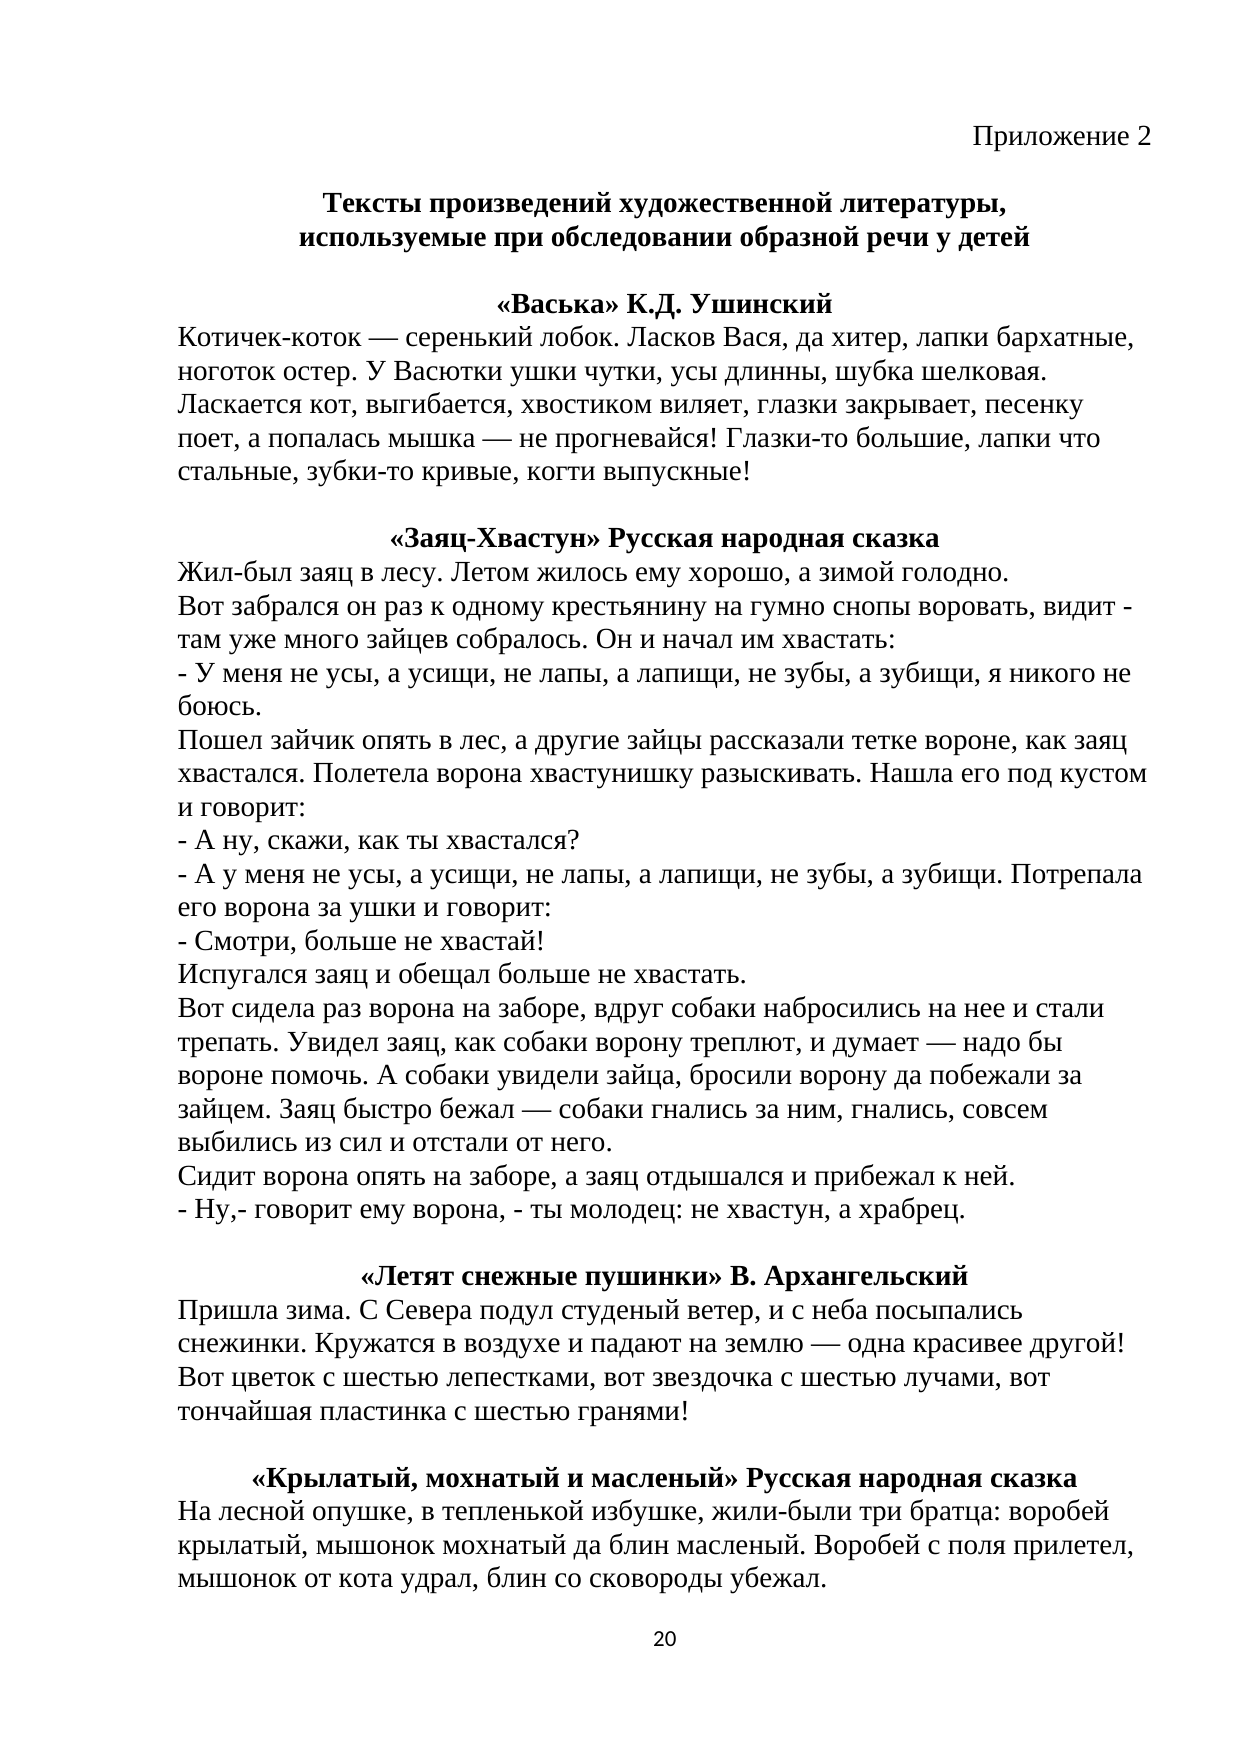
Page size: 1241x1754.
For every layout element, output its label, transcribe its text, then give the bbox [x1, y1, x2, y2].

text «Заяц-Хвастун» Русская народная сказка [177, 521, 1152, 554]
text - А у меня не усы, а усищи, не лапы, а лапищи, не зубы, а зубищи. Потрепала его ворона за ушки и говорит: [177, 856, 1152, 923]
text Котичек-коток — серенький лобок. Ласков Вася, да хитер, лапки бархатные, ноготок остер. У Васютки ушки чутки, усы длинны, шубка шелковая. [177, 319, 1152, 386]
text Пошел зайчик опять в лес, а другие зайцы рассказали тетке вороне, как заяц хвастался. Полетела ворона хвастунишку разыскивать. Нашла его под кустом и говорит: [177, 722, 1152, 822]
text Ласкается кот, выгибается, хвостиком виляет, глазки закрывает, песенку поет, а попалась мышка — не прогневайся! Глазки-то большие, лапки что стальные, зубки-то кривые, когти выпускные! [177, 386, 1152, 487]
text «Васька» К.Д. Ушинский [177, 286, 1152, 319]
text - А ну, скажи, как ты хвастался? [177, 822, 1152, 856]
text - Смотри, больше не хвастай! [177, 923, 1152, 957]
text - Ну,- говорит ему ворона, - ты молодец: не хвастун, а храбрец. [177, 1191, 1152, 1225]
text - У меня не усы, а усищи, не лапы, а лапищи, не зубы, а зубищи, я никого не боюсь. [177, 655, 1152, 722]
text используемые при обследовании образной речи у детей [177, 219, 1152, 252]
text Пришла зима. С Севера подул студеный ветер, и с неба посыпались снежинки. Кружатся в воздухе и падают на землю — одна красивее другой! Вот цветок с шестью лепестками, вот звездочка с шестью лучами, вот тончайшая пластинка с шестью гранями! [177, 1292, 1152, 1426]
text На лесной опушке, в тепленькой избушке, жили-были три братца: воробей крылатый, мышонок мохнатый да блин масленый. Воробей с поля прилетел, мышонок от кота удрал, блин со сковороды убежал. [177, 1493, 1152, 1594]
text Жил-был заяц в лесу. Летом жилось ему хорошо, а зимой голодно. [177, 554, 1152, 588]
text Вот сидела раз ворона на заборе, вдруг собаки набросились на нее и стали трепать. Увидел заяц, как собаки ворону треплют, и думает — надо бы вороне помочь. А собаки увидели зайца, бросили ворону да побежали за зайцем. Заяц быстро бежал — собаки гнались за ним, гнались, совсем выбились из сил и отстали от него. [177, 990, 1152, 1158]
text Тексты произведений художественной литературы, [177, 185, 1152, 219]
text «Летят снежные пушинки» В. Архангельский [177, 1258, 1152, 1292]
text Приложение 2 [177, 118, 1152, 152]
text Сидит ворона опять на заборе, а заяц отдышался и прибежал к ней. [177, 1158, 1152, 1191]
text «Крылатый, мохнатый и масленый» Русская народная сказка [177, 1460, 1152, 1493]
text Испугался заяц и обещал больше не хвастать. [177, 957, 1152, 990]
text Вот забрался он раз к одному крестьянину на гумно снопы воровать, видит -там уже много зайцев собралось. Он и начал им хвастать: [177, 588, 1152, 655]
